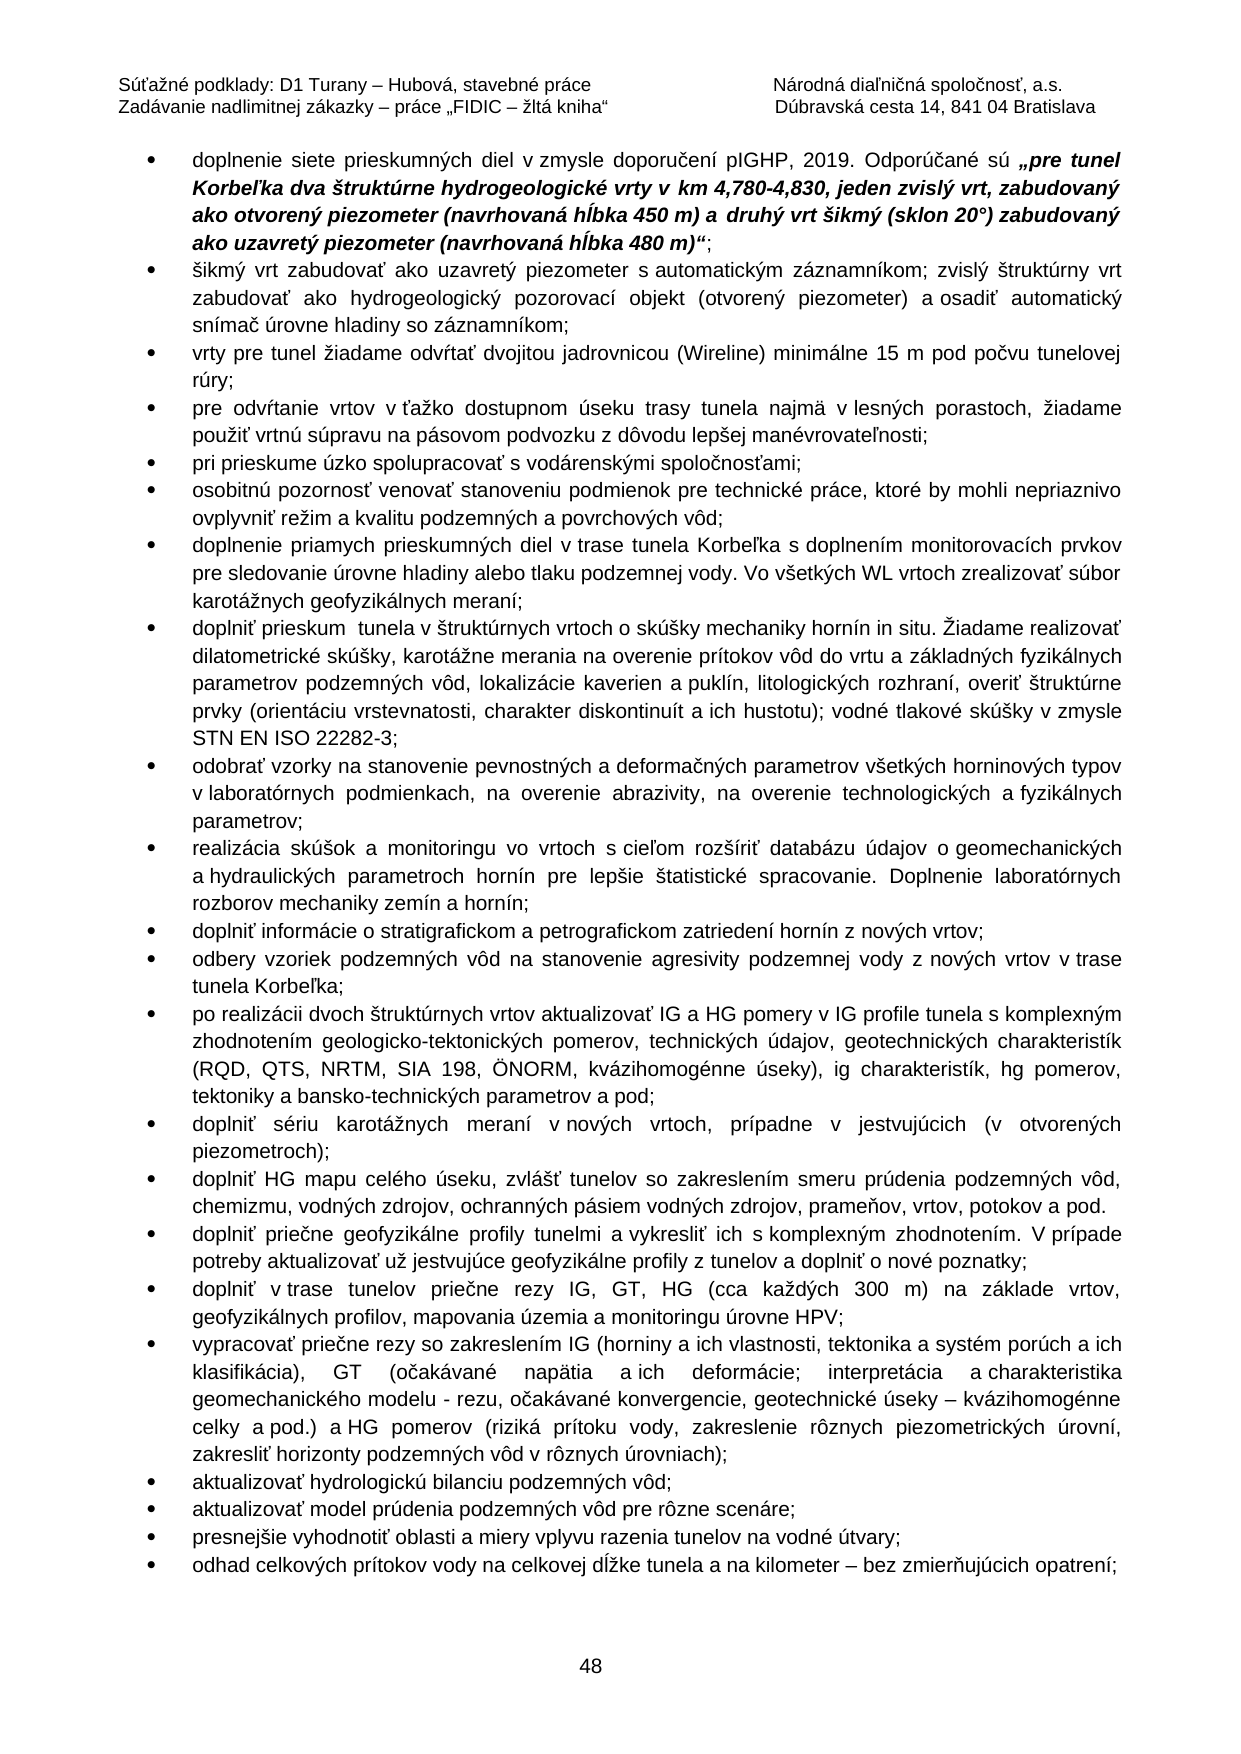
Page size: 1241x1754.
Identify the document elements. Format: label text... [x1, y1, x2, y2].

list doplniť HG mapu celého úseku, zvlášť tunelov so zakreslením smeru prúdenia podzemných vôd, chemizmu, vodných zdrojov, ochranných pásiem vodných zdrojov, prameňov, vrtov, potokov a pod. [148, 1167, 1122, 1218]
list doplnenie priamych prieskumných diel v trase tunela Korbeľka s doplnením monitorovacích prvkov pre sledovanie úrovne hladiny alebo tlaku podzemnej vody. Vo všetkých WL vrtoch zrealizovať súbor karotážnych geofyzikálnych meraní; [148, 533, 1122, 612]
list realizácia skúšok a monitoringu vo vrtoch s cieľom rozšíriť databázu údajov o geomechanických a hydraulických parametroch hornín pre lepšie štatistické spracovanie. Doplnenie laboratórnych rozborov mechaniky zemín a hornín; [148, 836, 1122, 915]
list odobrať vzorky na stanovenie pevnostných a deformačných parametrov všetkých horninových typov v laboratórnych podmienkach, na overenie abrazivity, na overenie technologických a fyzikálnych parametrov; [148, 753, 1122, 833]
list aktualizovať hydrologickú bilanciu podzemných vôd; [148, 1469, 1122, 1494]
list pre odvŕtanie vrtov v ťažko dostupnom úseku trasy tunela najmä v lesných porastoch, žiadame použiť vrtnú súpravu na pásovom podvozku z dôvodu lepšej manévrovateľnosti; [148, 396, 1122, 447]
list odbery vzoriek podzemných vôd na stanovenie agresivity podzemnej vody z nových vrtov v trase tunela Korbeľka; [148, 946, 1122, 998]
list doplniť priečne geofyzikálne profily tunelmi a vykresliť ich s komplexným zhodnotením. V prípade potreby aktualizovať už jestvujúce geofyzikálne profily z tunelov a doplniť o nové poznatky; [148, 1222, 1122, 1273]
list po realizácii dvoch štruktúrnych vrtov aktualizovať IG a HG pomery v IG profile tunela s komplexným zhodnotením geologicko-tektonických pomerov, technických údajov, geotechnických charakteristík (RQD, QTS, NRTM, SIA 198, ÖNORM, kvázihomogénne úseky), ig charakteristík, hg pomerov, tektoniky a bansko-technických parametrov a pod; [148, 1001, 1122, 1108]
list osobitnú pozornosť venovať stanoveniu podmienok pre technické práce, ktoré by mohli nepriaznivo ovplyvniť režim a kvalitu podzemných a povrchových vôd; [148, 478, 1122, 530]
list vrty pre tunel žiadame odvŕtať dvojitou jadrovnicou (Wireline) minimálne pod počvu tunelovej rúry; [148, 340, 1122, 392]
list šikmý vrt zabudovať ako uzavretý piezometer s automatickým záznamníkom; zvislý štruktúrny vrt zabudovať ako hydrogeologický pozorovací objekt (otvorený piezometer) a osadiť automatický snímač úrovne hladiny so záznamníkom; [148, 258, 1122, 337]
list vypracovať priečne rezy so zakreslením IG (horniny a ich vlastnosti, tektonika a systém porúch a ich klasifikácia), GT (očakávané napätia a ich deformácie; interpretácia a charakteristika geomechanického modelu - rezu, očakávané konvergencie, geotechnické úseky – kvázihomogénne celky a pod.) a HG pomerov (riziká prítoku vody, zakreslenie rôznych piezometrických úrovní, zakresliť horizonty podzemných vôd v rôznych úrovniach); [148, 1332, 1122, 1466]
list pri prieskume úzko spolupracovať s vodárenskými spoločnosťami; [148, 451, 1122, 475]
list doplniť sériu karotážnych meraní v nových vrtoch, prípadne v jestvujúcich (v otvorených piezometroch); [148, 1112, 1122, 1163]
list presnejšie vyhodnotiť oblasti a miery vplyvu razenia tunelov na vodné útvary; [148, 1525, 1122, 1549]
list doplnenie siete prieskumných diel v zmysle doporučení pIGHP, 2019. Odporúčané sú „pre tunel Korbeľka dva štruktúrne hydrogeologické vrty v km 4,780-4,830, jeden zvislý vrt, zabudovaný ako otvorený piezometer (navrhovaná hĺbka 450 m) a druhý vrt šikmý (sklon 20°) zabudovaný ako uzavretý piezometer (navrhovaná hĺbka 480 m)“; [148, 148, 1122, 254]
list doplniť prieskum tunela v štruktúrnych vrtoch o skúšky mechaniky hornín in situ. Žiadame realizovať dilatometrické skúšky, karotážne merania na overenie prítokov vôd do vrtu a základných fyzikálnych parametrov podzemných vôd, lokalizácie kaverien a puklín, litologických rozhraní, overiť štruktúrne prvky (orientáciu vrstevnatosti, charakter diskontinuít a ich hustotu); vodné tlakové skúšky v zmysle STN EN ISO 22282-3; [148, 616, 1122, 750]
list aktualizovať model prúdenia podzemných vôd pre rôzne scenáre; [148, 1497, 1122, 1521]
list doplniť informácie o stratigrafickom a petrografickom zatriedení hornín z nových vrtov; [148, 919, 1122, 943]
list odhad celkových prítokov vody na celkovej dĺžke tunela a na kilometer – bez zmierňujúcich opatrení; [148, 1552, 1122, 1576]
list doplniť v trase tunelov priečne rezy IG, GT, HG (cca každých 300 m) na základe vrtov, geofyzikálnych profilov, mapovania územia a monitoringu úrovne HPV; [148, 1277, 1122, 1328]
